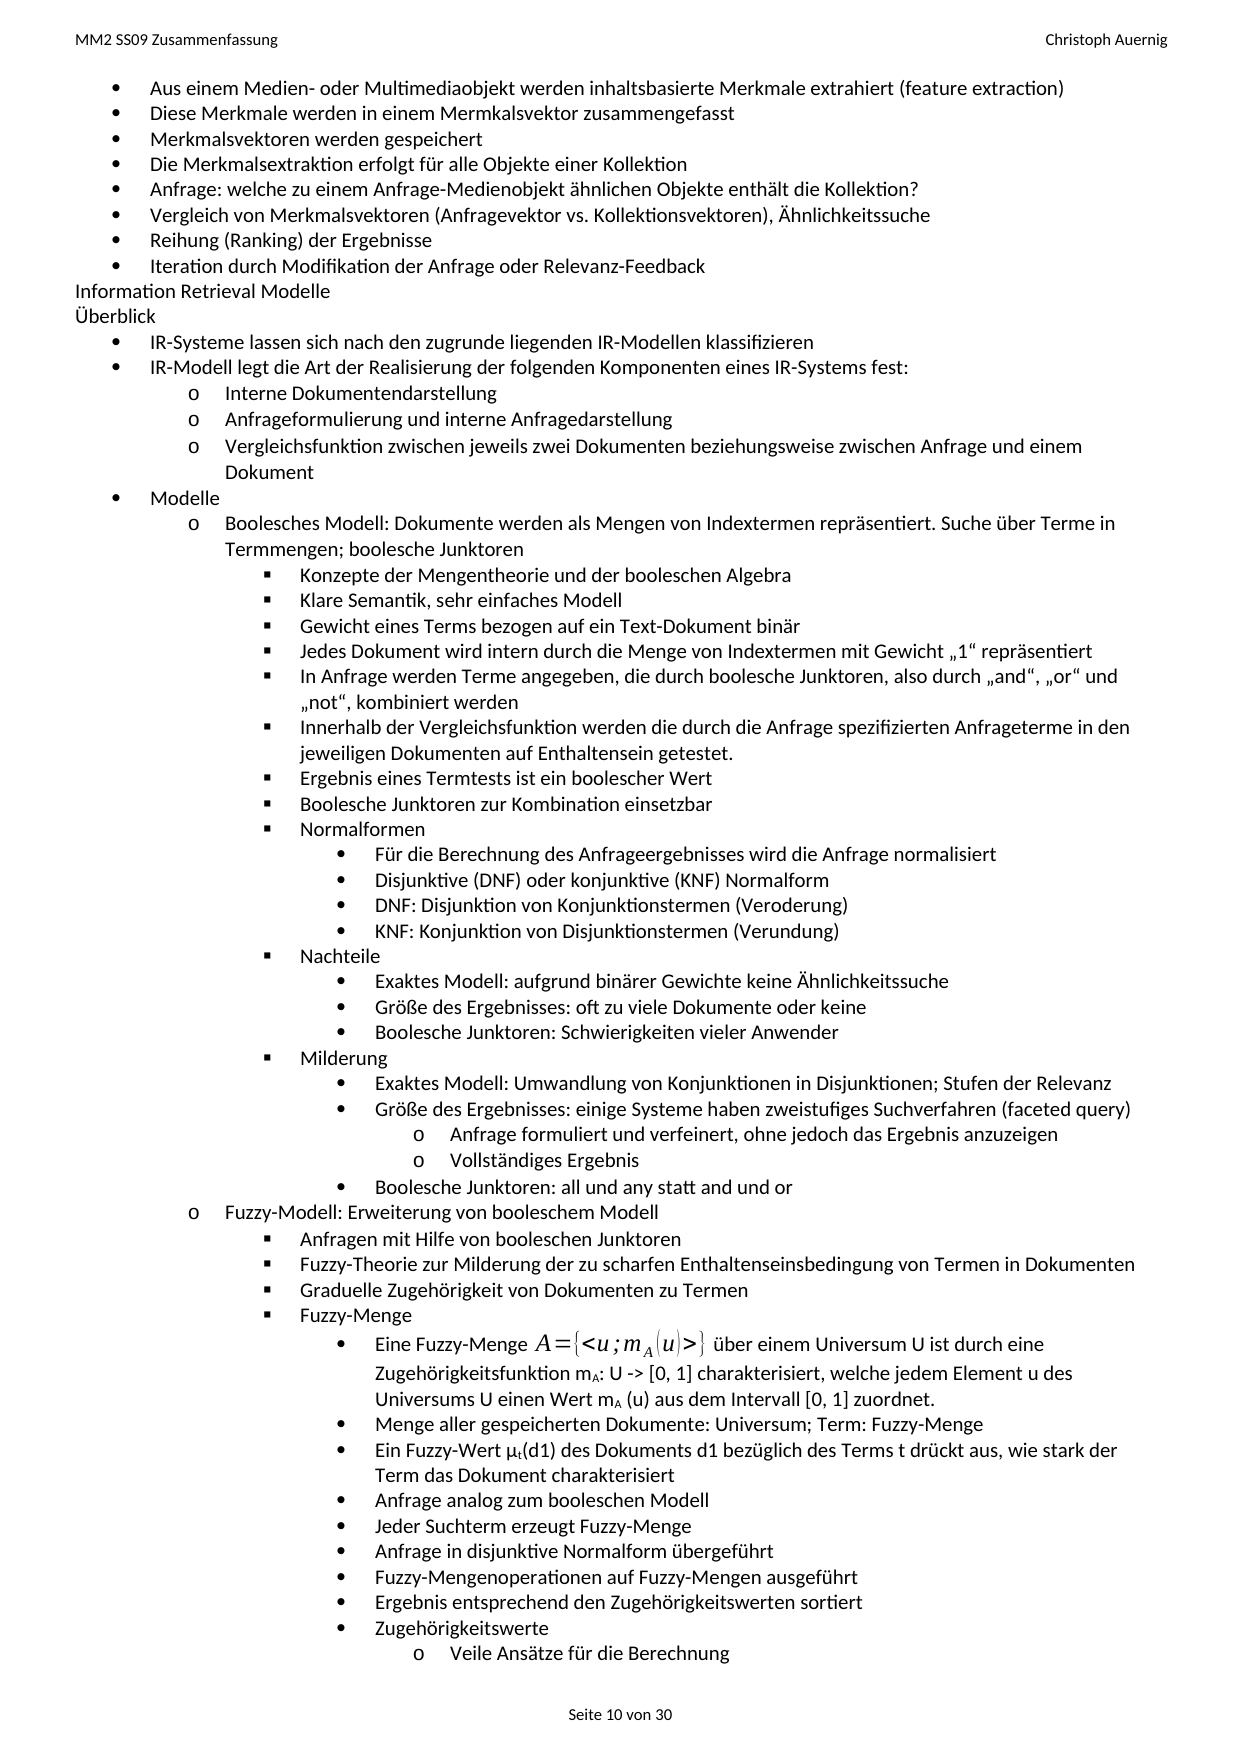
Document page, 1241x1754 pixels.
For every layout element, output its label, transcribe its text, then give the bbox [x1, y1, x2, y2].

list Zugehörigkeitswerte [337, 1615, 1165, 1640]
list IR-Systeme lassen sich nach den zugrunde liegenden IR-Modellen klassifizieren [112, 329, 1165, 354]
list Nachteile [262, 943, 1165, 969]
list Milderung [262, 1045, 1165, 1070]
list Anfrage formuliert und verfeinert, ohne jedoch das Ergebnis anzuzeigen [412, 1121, 1165, 1148]
list Fuzzy-Menge [262, 1302, 1165, 1328]
text Überblick [75, 304, 1165, 329]
list Menge aller gespeicherten Dokumente: Universum; Term: Fuzzy-Menge [337, 1411, 1165, 1437]
list Vergleichsfunktion zwischen jeweils zwei Dokumenten beziehungsweise zwischen Anfrage und einem Dokument [187, 433, 1165, 485]
list Die Merkmalsextraktion erfolgt für alle Objekte einer Kollektion [112, 151, 1165, 177]
list Ein Fuzzy-Wert µt(d1) des Dokuments d1 bezüglich des Terms t drückt aus, wie stark der Term das Dokument charakterisiert [337, 1437, 1165, 1488]
list Exaktes Modell: aufgrund binärer Gewichte keine Ähnlichkeitssuche [337, 969, 1165, 994]
list Anfrageformulierung und interne Anfragedarstellung [187, 406, 1165, 433]
list Boolesche Junktoren: Schwierigkeiten vieler Anwender [337, 1019, 1165, 1045]
list IR-Modell legt die Art der Realisierung der folgenden Komponenten eines IR-Systems fest: [112, 354, 1165, 380]
text Information Retrieval Modelle [75, 278, 1165, 304]
list Diese Merkmale werden in einem Mermkalsvektor zusammengefasst [112, 100, 1165, 126]
list Disjunktive (DNF) oder konjunktive (KNF) Normalform [337, 867, 1165, 892]
list Anfrage: welche zu einem Anfrage-Medienobjekt ähnlichen Objekte enthält die Kollektion? [112, 177, 1165, 202]
list Anfragen mit Hilfe von booleschen Junktoren [262, 1226, 1165, 1251]
list Größe des Ergebnisses: einige Systeme haben zweistufiges Suchverfahren (faceted query) [337, 1096, 1165, 1121]
list Innerhalb der Vergleichsfunktion werden die durch die Anfrage spezifizierten Anfrageterme in den jeweiligen Dokumenten auf Enthaltensein getestet. [262, 714, 1165, 765]
list Ergebnis eines Termtests ist ein boolescher Wert [262, 765, 1165, 791]
list Für die Berechnung des Anfrageergebnisses wird die Anfrage normalisiert [337, 842, 1165, 867]
list KNF: Konjunktion von Disjunktionstermen (Verundung) [337, 918, 1165, 943]
list DNF: Disjunktion von Konjunktionstermen (Veroderung) [337, 892, 1165, 918]
list Fuzzy-Modell: Erweiterung von booleschem Modell [187, 1199, 1165, 1226]
list Aus einem Medien- oder Multimediaobjekt werden inhaltsbasierte Merkmale extrahiert (feature extraction) [112, 75, 1165, 100]
list Boolesches Modell: Dokumente werden als Mengen von Indextermen repräsentiert. Suche über Terme in Termmengen; boolesche Junktoren [187, 510, 1165, 562]
list Konzepte der Mengentheorie und der booleschen Algebra [262, 562, 1165, 587]
list In Anfrage werden Terme angegeben, die durch boolesche Junktoren, also durch „and“, „or“ und „not“, kombiniert werden [262, 664, 1165, 714]
list Merkmalsvektoren werden gespeichert [112, 126, 1165, 151]
list Vollständiges Ergebnis [412, 1148, 1165, 1174]
list Boolesche Junktoren zur Kombination einsetzbar [262, 791, 1165, 816]
list Modelle [112, 485, 1165, 510]
list Anfrage in disjunktive Normalform übergeführt [337, 1538, 1165, 1564]
list Iteration durch Modifikation der Anfrage oder Relevanz-Feedback [112, 253, 1165, 278]
list Interne Dokumentendarstellung [187, 380, 1165, 406]
list Gewicht eines Terms bezogen auf ein Text-Dokument binär [262, 613, 1165, 638]
list Vergleich von Merkmalsvektoren (Anfragevektor vs. Kollektionsvektoren), Ähnlichkeitssuche [112, 202, 1165, 227]
list Normalformen [262, 816, 1165, 842]
list Größe des Ergebnisses: oft zu viele Dokumente oder keine [337, 994, 1165, 1019]
list Jedes Dokument wird intern durch die Menge von Indextermen mit Gewicht „1“ repräsentiert [262, 638, 1165, 664]
list Veile Ansätze für die Berechnung [412, 1640, 1165, 1667]
list Ergebnis entsprechend den Zugehörigkeitswerten sortiert [337, 1589, 1165, 1615]
list Jeder Suchterm erzeugt Fuzzy-Menge [337, 1513, 1165, 1538]
list Anfrage analog zum booleschen Modell [337, 1488, 1165, 1513]
list Exaktes Modell: Umwandlung von Konjunktionen in Disjunktionen; Stufen der Relevanz [337, 1070, 1165, 1096]
list Boolesche Junktoren: all und any statt and und or [337, 1174, 1165, 1199]
list Reihung (Ranking) der Ergebnisse [112, 227, 1165, 253]
list Graduelle Zugehörigkeit von Dokumenten zu Termen [262, 1277, 1165, 1302]
list Klare Semantik, sehr einfaches Modell [262, 587, 1165, 613]
list Fuzzy-Mengenoperationen auf Fuzzy-Mengen ausgeführt [337, 1564, 1165, 1589]
list Eine Fuzzy-Menge über einem Universum U ist durch eine Zugehörigkeitsfunktion mA: U -> [0, 1] charakterisiert, welche jedem Element u des Universums U einen Wert mA (u) aus dem Intervall [0, 1] zuordnet. [337, 1328, 1165, 1411]
list Fuzzy-Theorie zur Milderung der zu scharfen Enthaltenseinsbedingung von Termen in Dokumenten [262, 1251, 1165, 1277]
